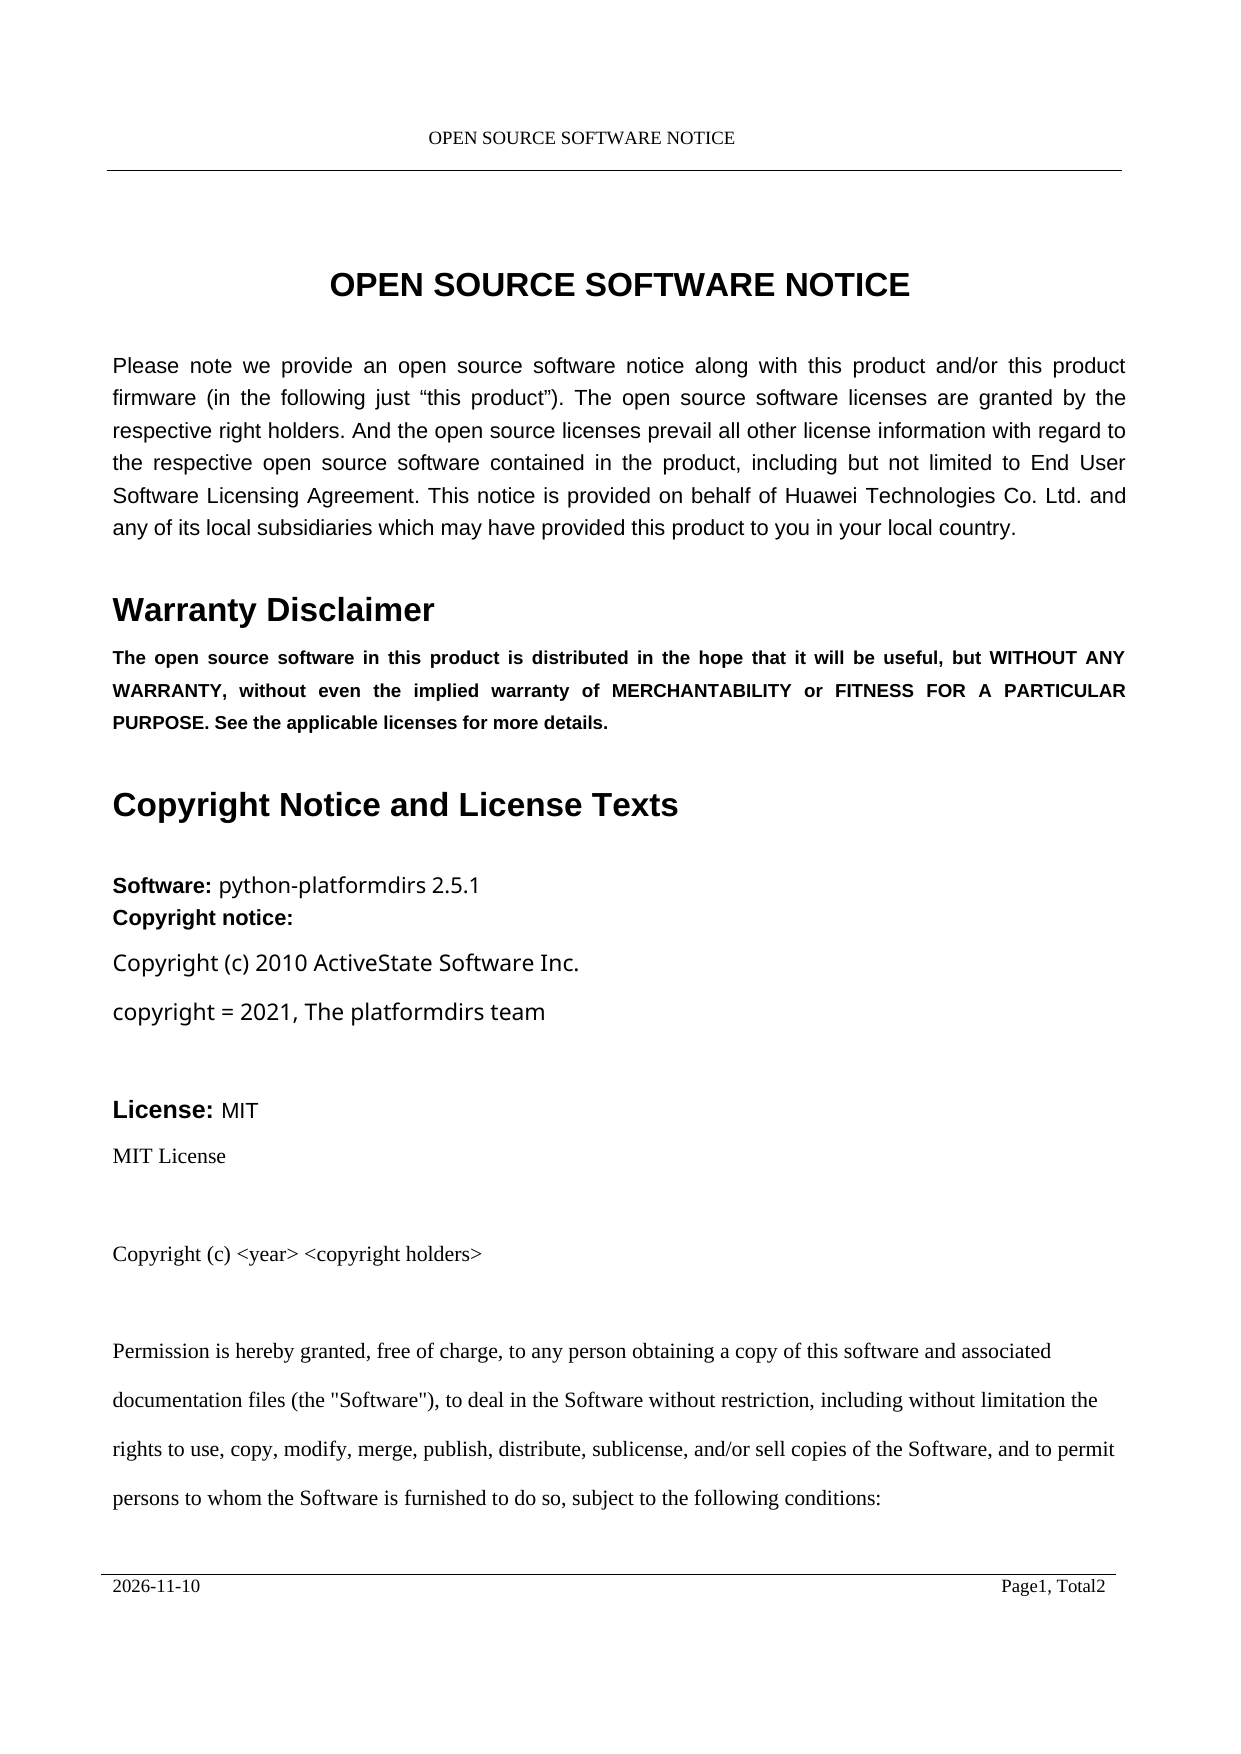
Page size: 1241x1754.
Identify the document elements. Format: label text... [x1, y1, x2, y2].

text License: MIT [112, 1093, 1128, 1125]
text Software: python-platformdirs 2.5.1 [112, 869, 1128, 901]
text OPEN SOURCE SOFTWARE NOTICE [112, 251, 1128, 316]
text Copyright Notice and License Texts [112, 771, 1128, 836]
text Please note we provide an open source software notice along with this product and/or this product firmware (in the following just “this product”). The open source software licenses are granted by the respective right holders. And the open source licenses prevail all other license information with regard to the respective open source software contained in the product, including but not limited to End User Software Licensing Agreement. This notice is provided on behalf of Huawei Technologies Co. Ltd. and any of its local subsidiaries which may have provided this product to you in your local country. [112, 349, 1128, 544]
text Copyright (c) 2010 ActiveState Software Inc. copyright = 2021, The platformdirs team [112, 947, 1128, 1077]
text Warranty Disclaimer [112, 576, 1128, 641]
text The open source software in this product is distributed in the hope that it will be useful, but WITHOUT ANY WARRANTY, without even the implied warranty of MERCHANTABILITY or FITNESS FOR A PARTICULAR PURPOSE. See the applicable licenses for more details. [112, 641, 1128, 739]
text Copyright notice: [112, 901, 1128, 934]
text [112, 1140, 1128, 1513]
